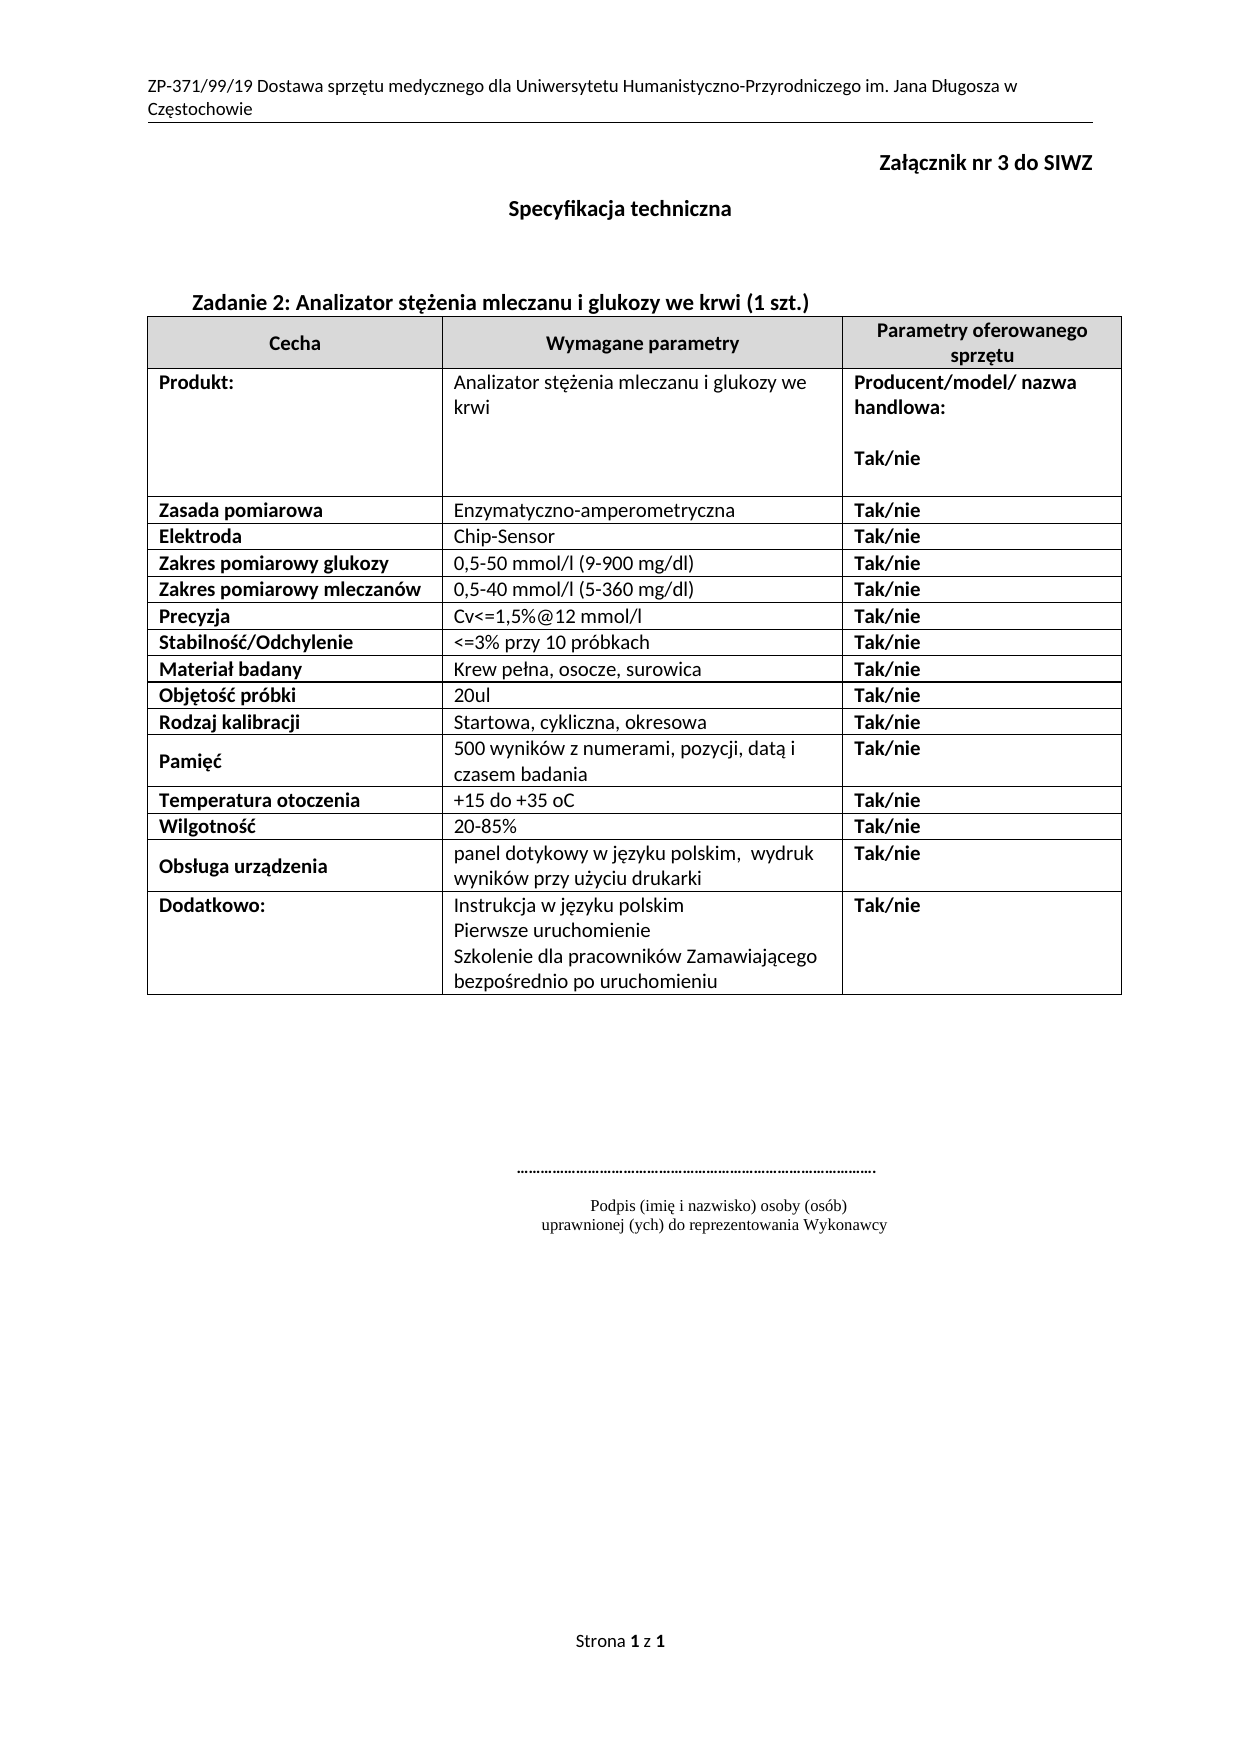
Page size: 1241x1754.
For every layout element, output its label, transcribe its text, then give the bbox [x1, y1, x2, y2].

table_cell Precyzja [148, 603, 442, 628]
table_cell 500 wyników z numerami, pozycji, datą i czasem badania [443, 735, 842, 786]
table_cell Stabilność/Odchylenie [148, 630, 442, 655]
table_cell Zasada pomiarowa [148, 497, 442, 523]
table_cell Dodatkowo: [148, 892, 442, 994]
table_cell Chip-Sensor [443, 524, 842, 549]
table_cell Instrukcja w języku polskim Pierwsze uruchomienie Szkolenie dla pracowników Zamawiającego bezpośrednio po uruchomieniu [443, 892, 842, 994]
table_cell 0,5-50 mmol/l (9-900 mg/dl) [443, 550, 842, 576]
text Specyfikacja techniczna [148, 194, 1093, 222]
table_cell Rodzaj kalibracji [148, 709, 442, 734]
table_cell Tak/nie [843, 892, 1121, 994]
table_cell Analizator stężenia mleczanu i glukozy we krwi [443, 369, 842, 496]
table_cell 20-85% [443, 814, 842, 839]
table_cell Elektroda [148, 524, 442, 549]
table_cell Objętość próbki [148, 683, 442, 708]
table_cell Enzymatyczno-amperometryczna [443, 497, 842, 523]
table_cell Tak/nie [843, 524, 1121, 549]
table_cell Wilgotność [148, 814, 442, 839]
table_cell Startowa, cykliczna, okresowa [443, 709, 842, 734]
table_cell Zakres pomiarowy glukozy [148, 550, 442, 576]
table_cell Tak/nie [843, 550, 1121, 576]
table_cell +15 do +35 oC [443, 787, 842, 813]
list Zadanie 2: Analizator stężenia mleczanu i glukozy we krwi (1 szt.) [192, 288, 1093, 316]
table_cell Temperatura otoczenia [148, 787, 442, 813]
text Podpis (imię i nazwisko) osoby (osób) [148, 1196, 1093, 1215]
table_cell Tak/nie [843, 735, 1121, 786]
table_cell Tak/nie [843, 840, 1121, 891]
table_cell Obsługa urządzenia [148, 840, 442, 891]
table_cell 20ul [443, 683, 842, 708]
text uprawnionej (ych) do reprezentowania Wykonawcy [148, 1215, 1093, 1234]
table_cell Krew pełna, osocze, surowica [443, 656, 842, 681]
table_cell Tak/nie [843, 709, 1121, 734]
table_header Cecha [148, 317, 442, 368]
table_cell Tak/nie [843, 814, 1121, 839]
table_cell panel dotykowy w języku polskim, wydruk wyników przy użyciu drukarki [443, 840, 842, 891]
table_cell Tak/nie [843, 656, 1121, 681]
table_cell Tak/nie [843, 577, 1121, 602]
table_cell 0,5-40 mmol/l (5-360 mg/dl) [443, 577, 842, 602]
table_cell Tak/nie [843, 787, 1121, 813]
table_header Parametry oferowanego sprzętu [843, 317, 1121, 368]
table_cell Pamięć [148, 735, 442, 786]
table_cell Tak/nie [843, 497, 1121, 523]
table_cell Zakres pomiarowy mleczanów [148, 577, 442, 602]
table_cell Tak/nie [843, 630, 1121, 655]
table_cell Tak/nie [843, 603, 1121, 628]
table_header Wymagane parametry [443, 317, 842, 368]
table_cell Tak/nie [843, 683, 1121, 708]
text ………………………………………………………………………………. [443, 1157, 1093, 1178]
table_cell Materiał badany [148, 656, 442, 681]
table_cell Producent/model/ nazwa handlowa: Tak/nie [843, 369, 1121, 496]
text Załącznik nr 3 do SIWZ [148, 148, 1093, 176]
table_cell Cv<=1,5%@12 mmol/l [443, 603, 842, 628]
table_cell Produkt: [148, 369, 442, 496]
table_cell <=3% przy 10 próbkach [443, 630, 842, 655]
